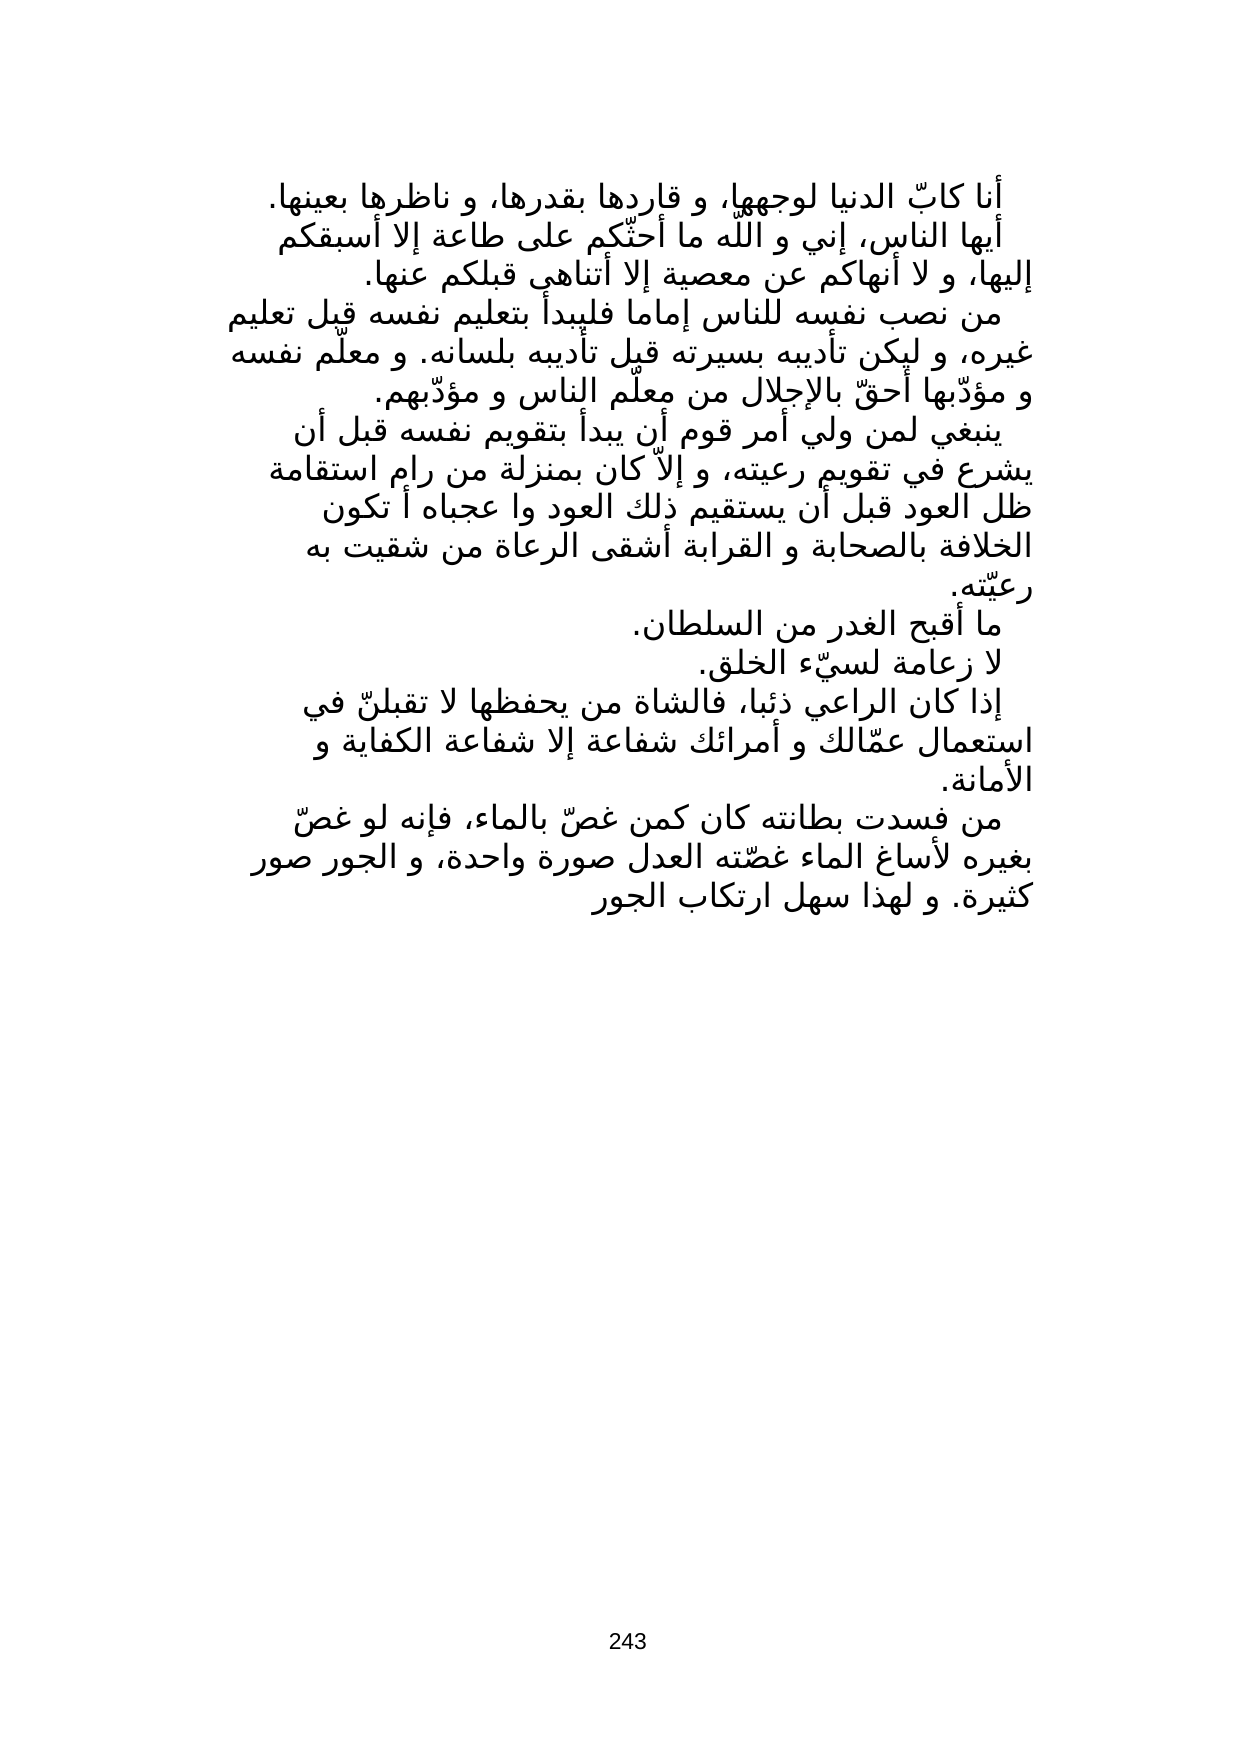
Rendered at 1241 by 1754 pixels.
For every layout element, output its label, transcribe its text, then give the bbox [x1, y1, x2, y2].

text من نصب نفسه للناس إماما فليبدأ بتعليم نفسه قبل تعليم غيره، و ليكن تأديبه بسيرته قبل تأديبه بلسانه. و معلّم نفسه و مؤدّبها أحقّ بالإجلال من معلّم الناس و مؤدّبهم. [222, 294, 1033, 410]
text أنا كابّ الدنيا لوجهها، و قاردها بقدرها، و ناظرها بعينها. [222, 177, 1033, 216]
text ما أقبح الغدر من السلطان. [222, 604, 1033, 643]
text إذا كان الراعي ذئبا، فالشاة من يحفظها لا تقبلنّ في استعمال عمّالك و أمرائك شفاعة إلا شفاعة الكفاية و الأمانة. [222, 682, 1033, 799]
text ينبغي لمن ولي أمر قوم أن يبدأ بتقويم نفسه قبل أن يشرع في تقويم رعيته، و إلاّ كان بمنزلة من رام استقامة ظل العود قبل أن يستقيم ذلك العود وا عجباه أ تكون الخلافة بالصحابة و القرابة أشقى الرعاة من شقيت به رعيّته. [222, 410, 1033, 604]
text لا زعامة لسيّ‏ء الخلق. [222, 643, 1033, 682]
text أيها الناس، إني و اللّه ما أحثّكم على طاعة إلا أسبقكم إليها، و لا أنهاكم عن معصية إلا أتناهى قبلكم عنها. [222, 216, 1033, 294]
text من فسدت بطانته كان كمن غصّ بالماء، فإنه لو غصّ بغيره لأساغ الماء غصّته العدل صورة واحدة، و الجور صور كثيرة. و لهذا سهل ارتكاب الجور [222, 799, 1033, 915]
